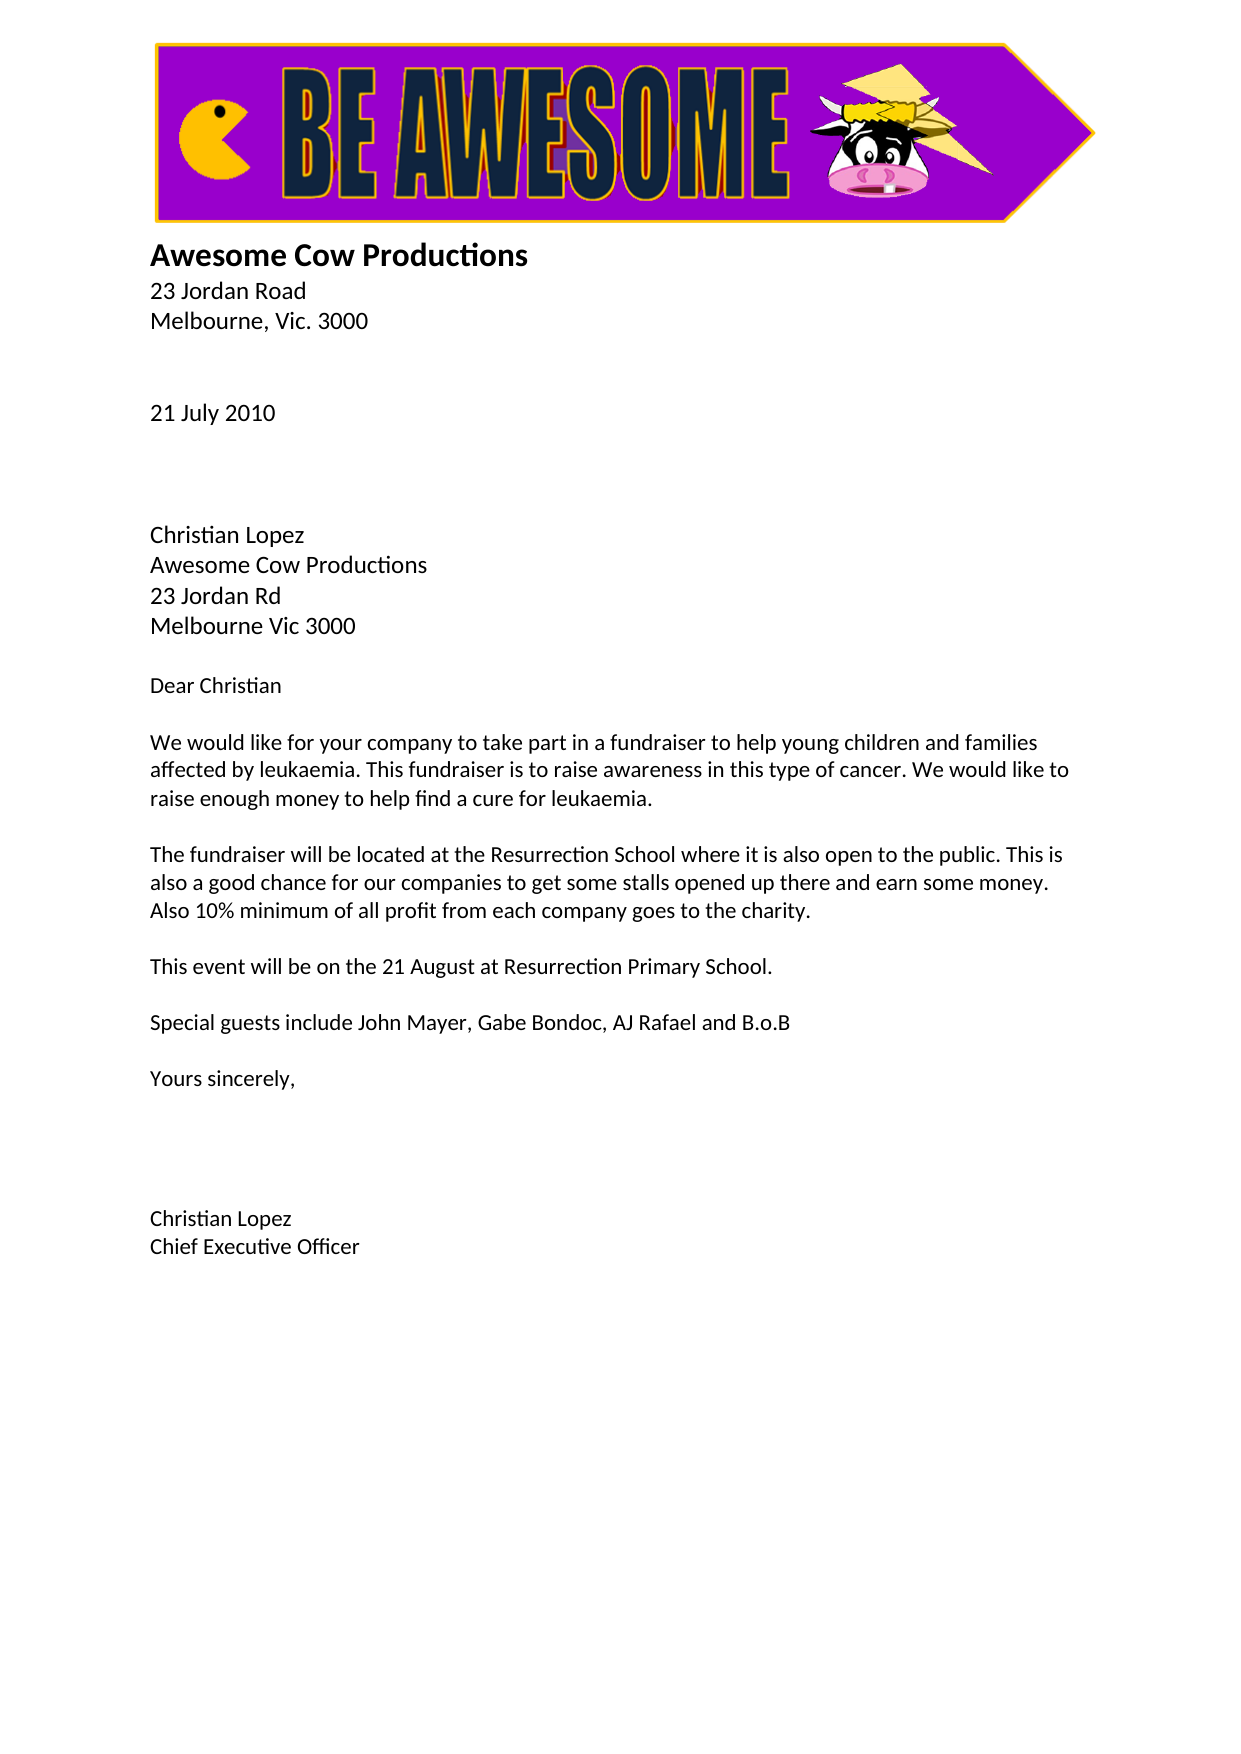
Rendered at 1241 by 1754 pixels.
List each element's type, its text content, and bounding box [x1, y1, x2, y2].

text Awesome Cow Productions [150, 234, 1090, 275]
text Chief Executive Officer [150, 1232, 1090, 1260]
text 23 Jordan Road [150, 275, 1090, 305]
text This event will be on the 21 August at Resurrection Primary School. [150, 952, 1090, 980]
text Special guests include John Mayer, Gabe Bondoc, AJ Rafael and B.o.B [150, 1008, 1090, 1036]
text Christian Lopez [150, 1204, 1090, 1232]
text We would like for your company to take part in a fundraiser to help young children and families affected by leukaemia. This fundraiser is to raise awareness in this type of cancer. We would like to raise enough money to help find a cure for leukaemia. [150, 728, 1090, 812]
text Melbourne, Vic. 3000 [150, 305, 1090, 336]
picture [153, 40, 1097, 224]
text Christian Lopez [150, 519, 1090, 549]
text Yours sincerely, [150, 1064, 1090, 1092]
text Dear Christian [150, 672, 1090, 699]
text Awesome Cow Productions [150, 549, 1090, 580]
text 21 July 2010 [150, 397, 1090, 427]
text The fundraiser will be located at the Resurrection School where it is also open to the public. This is also a good chance for our companies to get some stalls opened up there and earn some money. Also 10% minimum of all profit from each company goes to the charity. [150, 840, 1090, 924]
text Melbourne Vic 3000 [150, 611, 1090, 641]
text 23 Jordan Rd [150, 580, 1090, 611]
